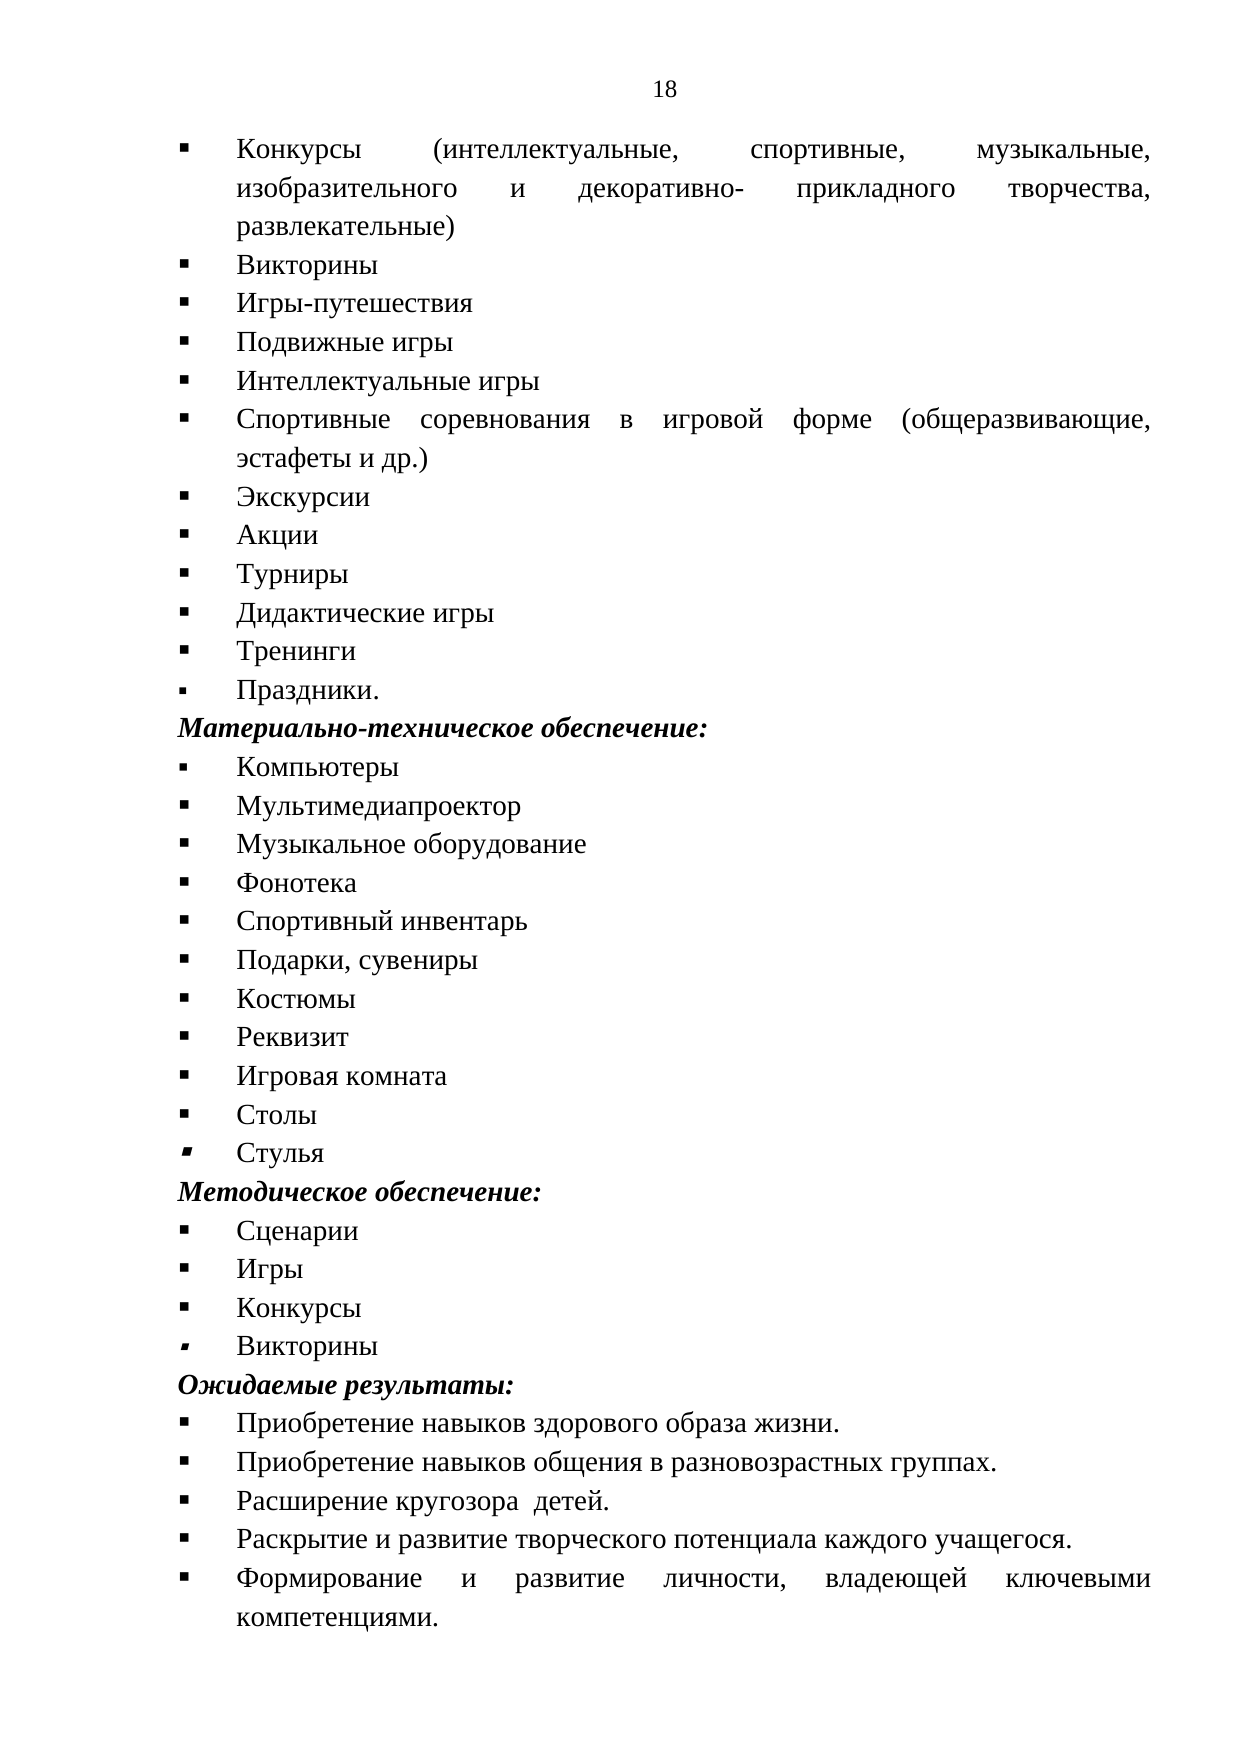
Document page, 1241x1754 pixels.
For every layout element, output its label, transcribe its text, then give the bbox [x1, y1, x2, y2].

list Акции [177, 517, 1152, 551]
list Тренинги [177, 633, 1152, 667]
list Экскурсии [177, 479, 1152, 512]
list Конкурсы [177, 1290, 1152, 1323]
list Конкурсы (интеллектуальные, спортивные, музыкальные, изобразительного и декоративно- прикладного творчества, развлекательные) [177, 131, 1152, 242]
list Игровая комната [177, 1058, 1152, 1092]
list Подарки, сувениры [177, 942, 1152, 976]
list Раскрытие и развитие творческого потенциала каждого учащегося. [177, 1522, 1152, 1555]
list Спортивный инвентарь [177, 903, 1152, 937]
list Игры-путешествия [177, 286, 1152, 319]
list Формирование и развитие личности, владеющей ключевыми компетенциями. [177, 1560, 1152, 1632]
list Викторины [177, 1328, 1152, 1362]
list Столы [177, 1097, 1152, 1130]
list Сценарии [177, 1213, 1152, 1246]
list Турниры [177, 556, 1152, 590]
list Расширение кругозора детей. [177, 1483, 1152, 1517]
text Методическое обеспечение: [177, 1174, 1152, 1208]
list Викторины [177, 247, 1152, 281]
list Музыкальное оборудование [177, 826, 1152, 860]
list Спортивные соревнования в игровой форме (общеразвивающие, эстафеты и др.) [177, 402, 1152, 474]
list Реквизит [177, 1019, 1152, 1053]
list Приобретение навыков здорового образа жизни. [177, 1406, 1152, 1439]
list Мультимедиапроектор [177, 788, 1152, 821]
list Интеллектуальные игры [177, 363, 1152, 397]
list Компьютеры [177, 749, 1152, 783]
list Подвижные игры [177, 324, 1152, 358]
list Игры [177, 1251, 1152, 1285]
list Приобретение навыков общения в разновозрастных группах. [177, 1444, 1152, 1478]
text Материально-техническое обеспечение: [177, 711, 1152, 744]
list Фонотека [177, 865, 1152, 898]
text Ожидаемые результаты: [177, 1367, 1152, 1401]
list Стулья [177, 1135, 1152, 1169]
list Костюмы [177, 981, 1152, 1014]
list Дидактические игры [177, 595, 1152, 628]
list Праздники. [177, 672, 1152, 706]
